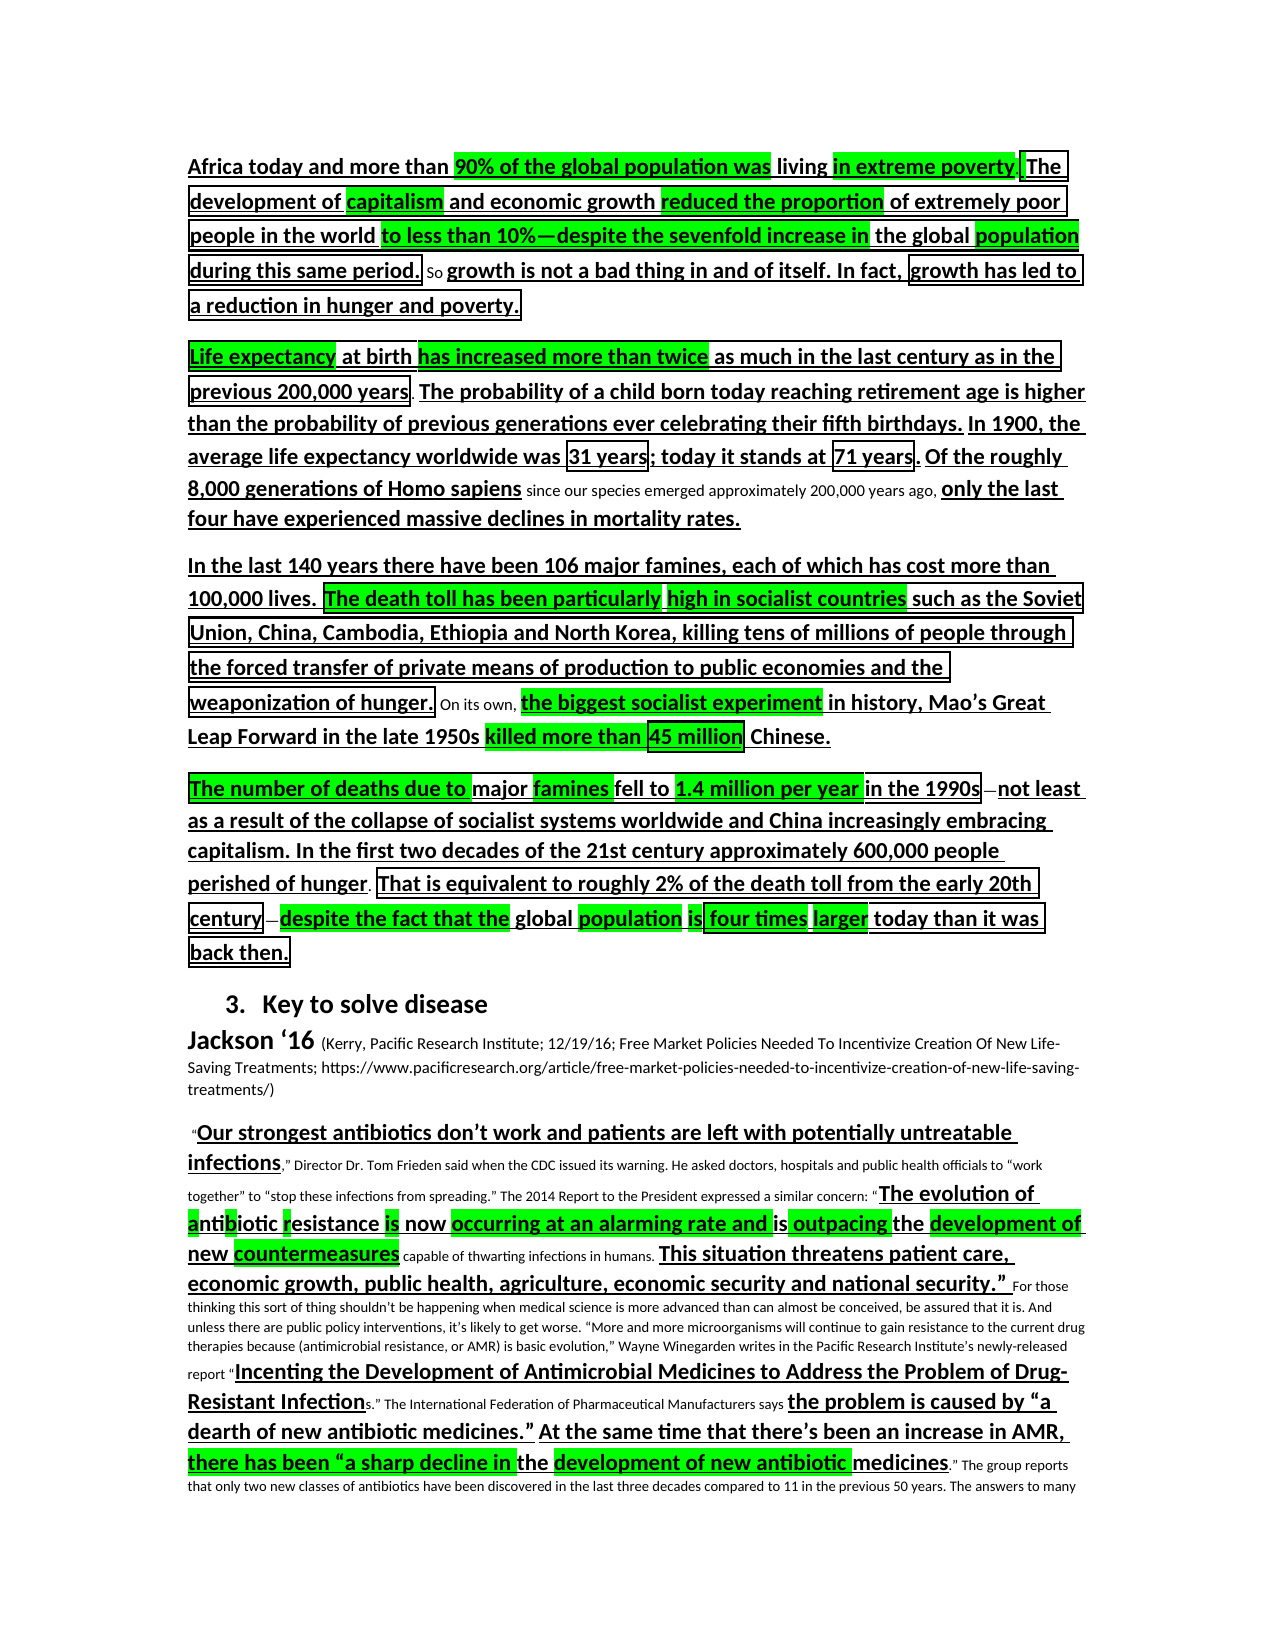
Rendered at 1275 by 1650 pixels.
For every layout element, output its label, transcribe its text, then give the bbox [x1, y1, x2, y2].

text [187, 150, 1087, 321]
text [187, 1118, 1087, 1495]
text Jackson ‘16 (Kerry, Pacific Research Institute; 12/19/16; Free Market Policies Needed To Incentivize Creation Of New Life-Saving Treatments; https://www.pacificresearch.org/article/free-market-policies-needed-to-incentivize-creation-of-new-life-saving-treatments/) [187, 1023, 1087, 1100]
text The number of deaths due to major famines fell to 1.4 million per year in the 1990s—not least as a result of the collapse of socialist systems worldwide and China increasingly embracing capitalism. In the first two decades of the 21st century approximately 600,000 people perished of hunger. That is equivalent to roughly 2% of the death toll from the early 20th century—despite the fact that the global population is four times larger today than it was back then. [187, 772, 1087, 968]
text Life expectancy at birth has increased more than twice as much in the last century as in the previous 200,000 years. The probability of a child born today reaching retirement age is higher than the probability of previous generations ever celebrating their fifth birthdays. In 1900, the average life expectancy worldwide was 31 years; today it stands at 71 years. Of the roughly 8,000 generations of Homo sapiens since our species emerged approximately 200,000 years ago, only the last four have experienced massive declines in mortality rates. [187, 340, 1087, 532]
text In the last 140 years there have been 106 major famines, each of which has cost more than 100,000 lives. The death toll has been particularly high in socialist countries such as the Soviet Union, China, Cambodia, Ethiopia and North Korea, killing tens of millions of people through the forced transfer of private means of production to public economies and the weaponization of hunger. On its own, the biggest socialist experiment in history, Mao’s Great Leap Forward in the late 1950s killed more than 45 million Chinese. [187, 551, 1087, 753]
subtitle Key to solve disease [225, 988, 1087, 1021]
